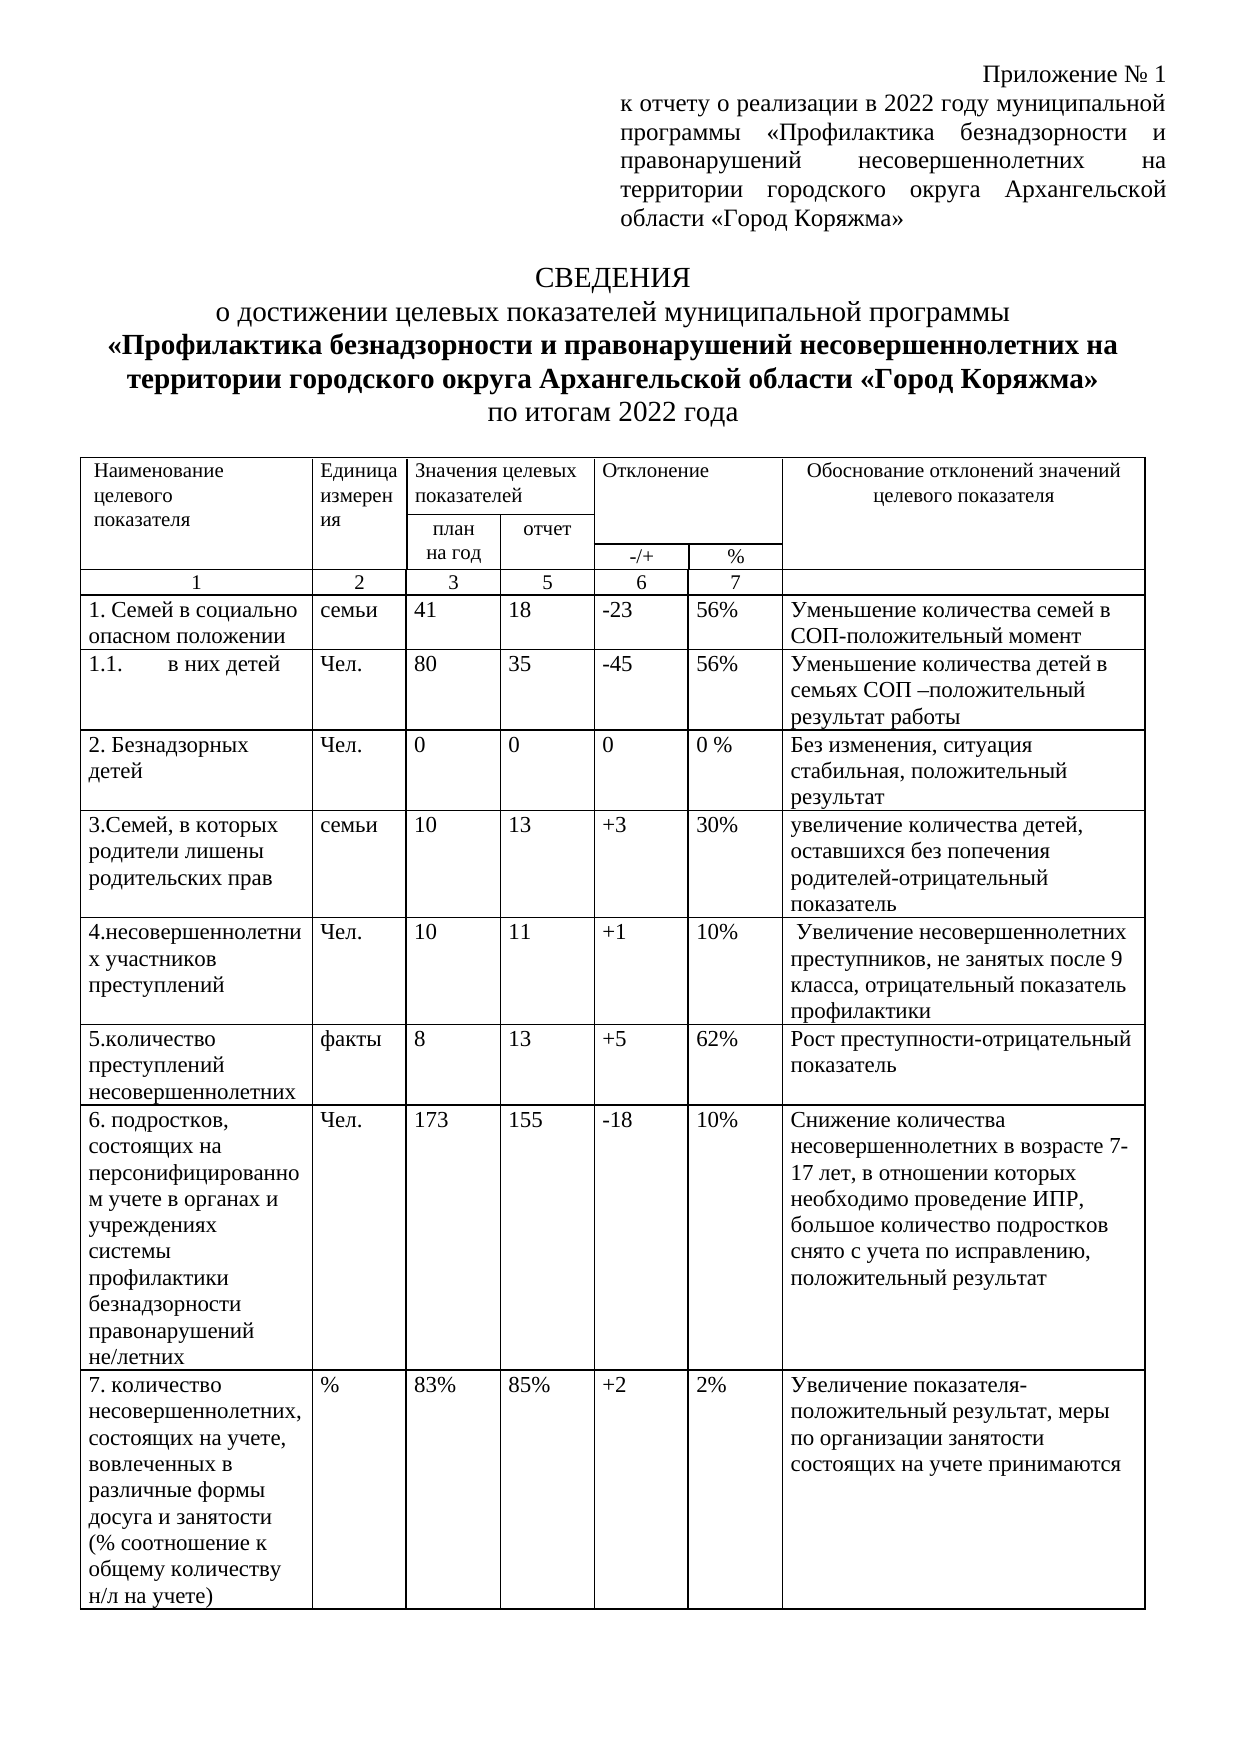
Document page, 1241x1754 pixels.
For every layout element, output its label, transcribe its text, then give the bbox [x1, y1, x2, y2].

table_cell 62% [689, 1025, 782, 1104]
table_cell 18 [501, 596, 594, 648]
table_cell 0 [501, 731, 594, 810]
table_cell -45 [595, 650, 687, 729]
table_header Наименование целевого показателя [81, 458, 312, 568]
table_cell Увеличение показателя-положительный результат, меры по организации занятости состоящих на учете принимаются [783, 1371, 1144, 1608]
table_cell 13 [501, 1025, 594, 1104]
table_cell Без изменения, ситуация стабильная, положительный результат [783, 731, 1144, 810]
table_cell 6. подростков, состоящих на персонифицированном учете в органах и учреждениях системы профилактики безнадзорности правонарушений не/летних [81, 1106, 312, 1369]
text «Профилактика безнадзорности и правонарушений несовершеннолетних на территории городского округа Архангельской области «Город Коряжма» [59, 327, 1166, 394]
table_cell 0 [407, 731, 500, 810]
table_header Обоснование отклонений значений целевого показателя [783, 458, 1144, 568]
table_cell 10 [407, 811, 500, 917]
table_cell -/+ [595, 545, 688, 568]
table_cell 5.количество преступлений несовершеннолетних [81, 1025, 312, 1104]
table_cell 5 [501, 570, 594, 594]
table_cell 11 [501, 918, 594, 1024]
table_header Единица измерения [313, 458, 407, 568]
text к отчету о реализации в 2022 году муниципальной программы «Профилактика безнадзорности и правонарушений несовершеннолетних на территории городского округа Архангельской области «Город Коряжма» [620, 88, 1166, 232]
table_cell Снижение количества несовершеннолетних в возрасте 7-17 лет, в отношении которых необходимо проведение ИПР, большое количество подростков снято с учета по исправлению, положительный результат [783, 1106, 1144, 1369]
table_cell 83% [407, 1371, 500, 1608]
table_cell +2 [595, 1371, 687, 1608]
table_cell Рост преступности-отрицательный показатель [783, 1025, 1144, 1104]
table_cell 6 [595, 570, 687, 594]
table_cell в них детей [81, 650, 312, 729]
table_cell отчет [501, 515, 594, 568]
text СВЕДЕНИЯ [59, 260, 1166, 294]
table_cell 10 [407, 918, 500, 1024]
table_cell +3 [595, 811, 687, 917]
table_cell +5 [595, 1025, 687, 1104]
table_cell % [313, 1371, 405, 1608]
text по итогам 2022 года [59, 394, 1166, 428]
table_cell 155 [501, 1106, 594, 1369]
table_cell 7. количество несовершеннолетних, состоящих на учете, вовлеченных в различные формы досуга и занятости (% соотношение к общему количеству н/л на учете) [81, 1371, 312, 1608]
table_header Отклонение [595, 458, 782, 543]
table_cell 2 [313, 570, 405, 594]
table_cell 3 [407, 570, 500, 594]
text Приложение № 1 [59, 59, 1166, 88]
table_cell 85% [501, 1371, 594, 1608]
table_cell 8 [407, 1025, 500, 1104]
table_cell семьи [313, 811, 405, 917]
table_cell 80 [407, 650, 500, 729]
table_cell 7 [689, 570, 782, 594]
table_cell 30% [689, 811, 782, 917]
table_cell план на год [408, 515, 500, 568]
table_cell +1 [595, 918, 687, 1024]
table_cell 4.несовершеннолетних участников преступлений [81, 918, 312, 1024]
table_cell [783, 570, 1144, 594]
table_cell увеличение количества детей, оставшихся без попечения родителей-отрицательный показатель [783, 811, 1144, 917]
table_cell 10% [689, 918, 782, 1024]
table_cell 35 [501, 650, 594, 729]
table_cell 1 [81, 570, 312, 594]
table_cell 56% [689, 650, 782, 729]
table_cell 2. Безнадзорных детей [81, 731, 312, 810]
table_cell семьи [313, 596, 405, 648]
table_cell 10% [689, 1106, 782, 1369]
table_cell Чел. [313, 918, 405, 1024]
table_cell Уменьшение количества семей в СОП-положительный момент [783, 596, 1144, 648]
table_cell Чел. [313, 1106, 405, 1369]
table_cell -18 [595, 1106, 687, 1369]
table_cell Уменьшение количества детей в семьях СОП –положительный результат работы [783, 650, 1144, 729]
table_cell -23 [595, 596, 687, 648]
table_cell 0 % [689, 731, 782, 810]
text о достижении целевых показателей муниципальной программы [59, 294, 1166, 327]
table_cell % [690, 545, 782, 568]
table_cell 2% [689, 1371, 782, 1608]
table_cell 173 [407, 1106, 500, 1369]
table_cell 0 [595, 731, 687, 810]
table_cell 13 [501, 811, 594, 917]
table_cell Увеличение несовершеннолетних преступников, не занятых после 9 класса, отрицательный показатель профилактики [783, 918, 1144, 1024]
table_header Значения целевых показателей [408, 458, 594, 514]
table_cell факты [313, 1025, 405, 1104]
table_cell Чел. [313, 731, 405, 810]
table_cell 41 [407, 596, 500, 648]
table_cell 1. Семей в социально опасном положении [81, 596, 312, 648]
table_cell Чел. [313, 650, 405, 729]
table_cell 3.Семей, в которых родители лишены родительских прав [81, 811, 312, 917]
table_cell 56% [689, 596, 782, 648]
